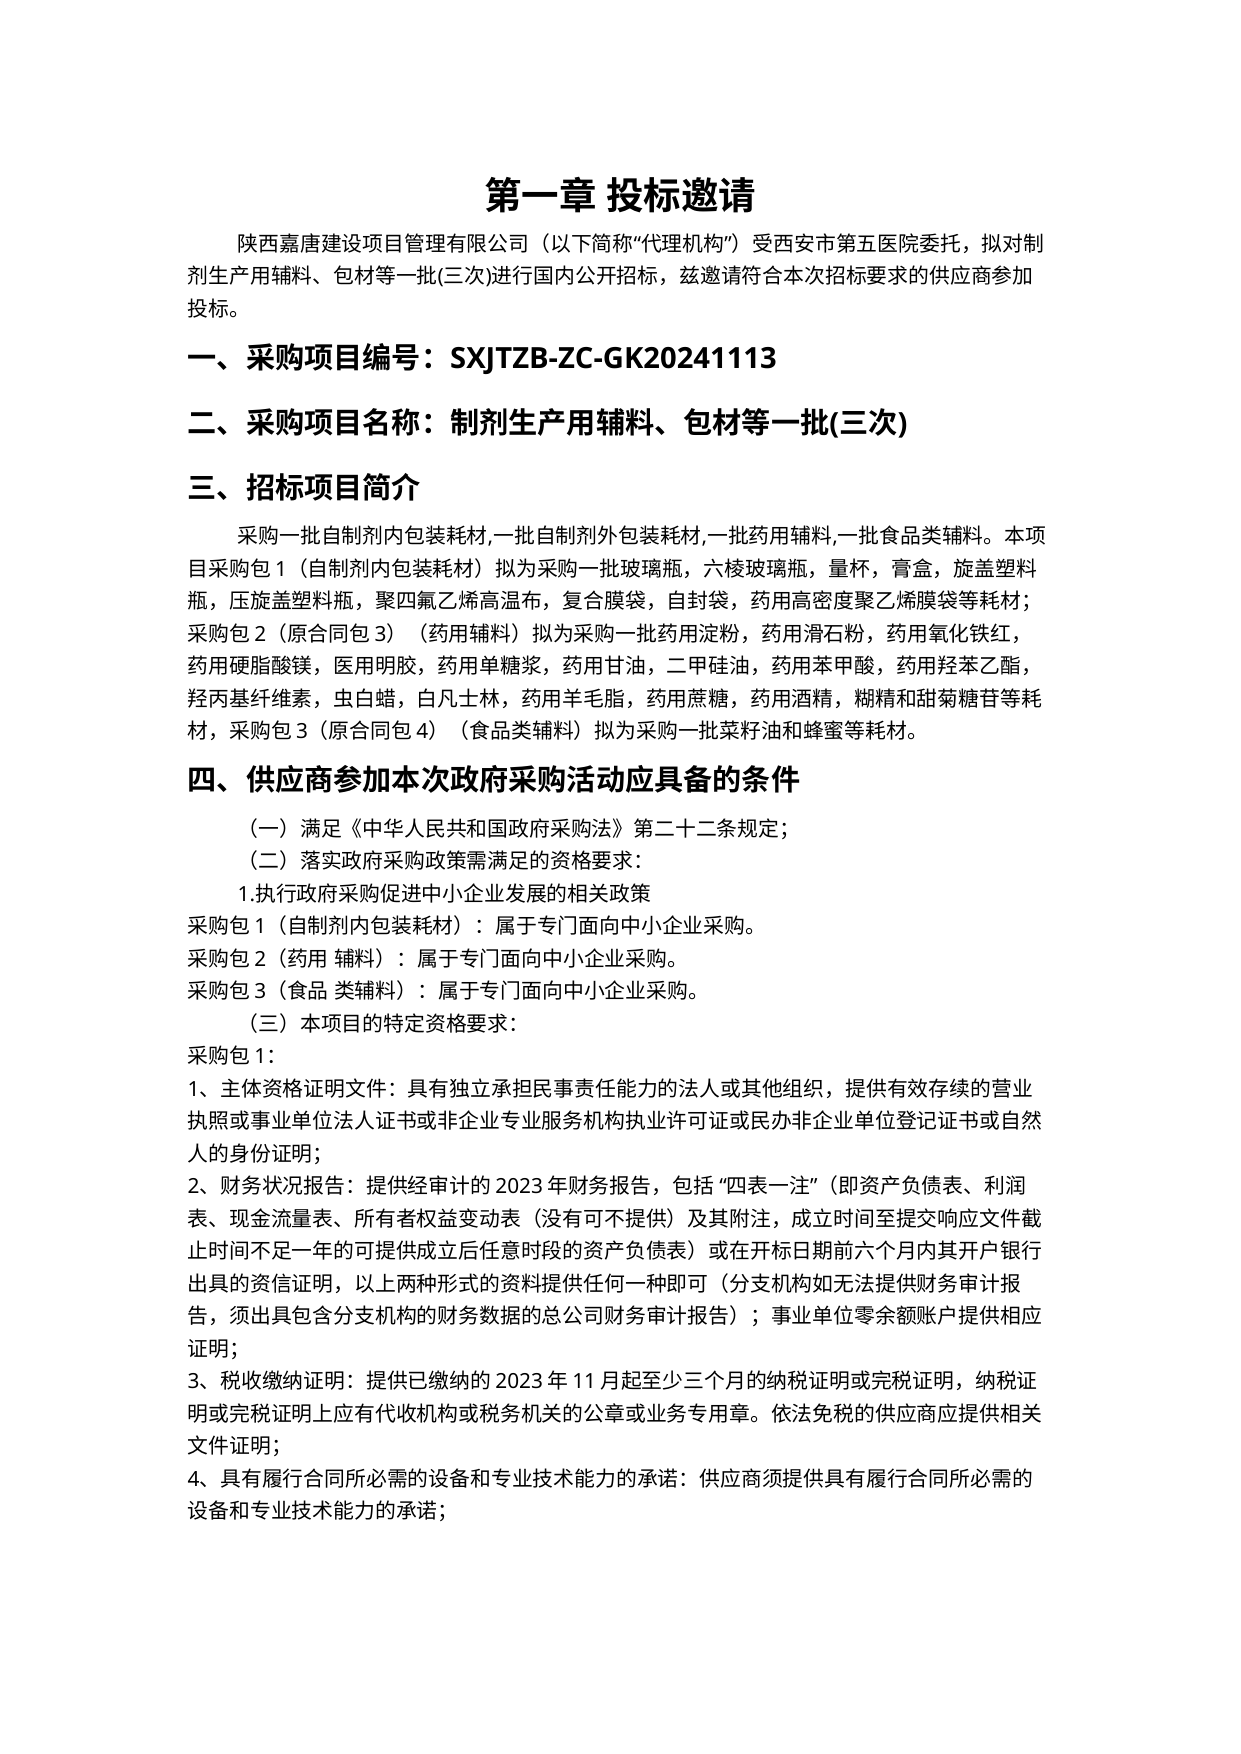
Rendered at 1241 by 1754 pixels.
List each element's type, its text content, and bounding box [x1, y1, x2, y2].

text 4、具有履行合同所必需的设备和专业技术能力的承诺：供应商须提供具有履行合同所必需的设备和专业技术能力的承诺； [187, 1462, 1053, 1527]
text 采购包1（自制剂内包装耗材）：属于专门面向中小企业采购。 [187, 909, 1053, 942]
text 1.执行政府采购促进中小企业发展的相关政策 [187, 877, 1053, 909]
text 1、主体资格证明文件：具有独立承担民事责任能力的法人或其他组织，提供有效存续的营业执照或事业单位法人证书或非企业专业服务机构执业许可证或民办非企业单位登记证书或自然人的身份证明； [187, 1072, 1053, 1169]
text 采购包2（药用 辅料）：属于专门面向中小企业采购。 [187, 942, 1053, 974]
text （二）落实政府采购政策需满足的资格要求： [187, 844, 1053, 877]
text 采购包3（食品 类辅料）：属于专门面向中小企业采购。 [187, 974, 1053, 1007]
text 采购一批自制剂内包装耗材,一批自制剂外包装耗材,一批药用辅料,一批食品类辅料。本项目采购包1（自制剂内包装耗材）拟为采购一批玻璃瓶，六棱玻璃瓶，量杯，膏盒，旋盖塑料瓶，压旋盖塑料瓶，聚四氟乙烯高温布，复合膜袋，自封袋，药用高密度聚乙烯膜袋等耗材；采购包2（原合同包3）（药用辅料）拟为采购一批药用淀粉，药用滑石粉，药用氧化铁红，药用硬脂酸镁，医用明胶，药用单糖浆，药用甘油，二甲硅油，药用苯甲酸，药用羟苯乙酯，羟丙基纤维素，虫白蜡，白凡士林，药用羊毛脂，药用蔗糖，药用酒精，糊精和甜菊糖苷等耗材，采购包3（原合同包4）（食品类辅料）拟为采购一批菜籽油和蜂蜜等耗材。 [187, 519, 1053, 747]
text 采购包1： [187, 1039, 1053, 1072]
text 二、采购项目名称：制剂生产用辅料、包材等一批(三次) [187, 389, 1053, 454]
text （一）满足《中华人民共和国政府采购法》第二十二条规定； [187, 812, 1053, 844]
text 第一章 投标邀请 [187, 162, 1053, 227]
text （三）本项目的特定资格要求： [187, 1007, 1053, 1039]
text 一、采购项目编号：SXJTZB-ZC-GK20241113 [187, 324, 1053, 389]
text 3、税收缴纳证明：提供已缴纳的2023年11月起至少三个月的纳税证明或完税证明，纳税证明或完税证明上应有代收机构或税务机关的公章或业务专用章。依法免税的供应商应提供相关文件证明； [187, 1364, 1053, 1462]
text 三、招标项目简介 [187, 454, 1053, 519]
text 2、财务状况报告：提供经审计的2023年财务报告，包括 “四表一注”（即资产负债表、利润表、现金流量表、所有者权益变动表（没有可不提供）及其附注，成立时间至提交响应文件截止时间不足一年的可提供成立后任意时段的资产负债表）或在开标日期前六个月内其开户银行出具的资信证明，以上两种形式的资料提供任何一种即可（分支机构如无法提供财务审计报告，须出具包含分支机构的财务数据的总公司财务审计报告）；事业单位零余额账户提供相应证明； [187, 1169, 1053, 1364]
text 陕西嘉唐建设项目管理有限公司（以下简称“代理机构”）受西安市第五医院委托，拟对制剂生产用辅料、包材等一批(三次)进行国内公开招标，兹邀请符合本次招标要求的供应商参加投标。 [187, 227, 1053, 324]
text 四、供应商参加本次政府采购活动应具备的条件 [187, 747, 1053, 812]
